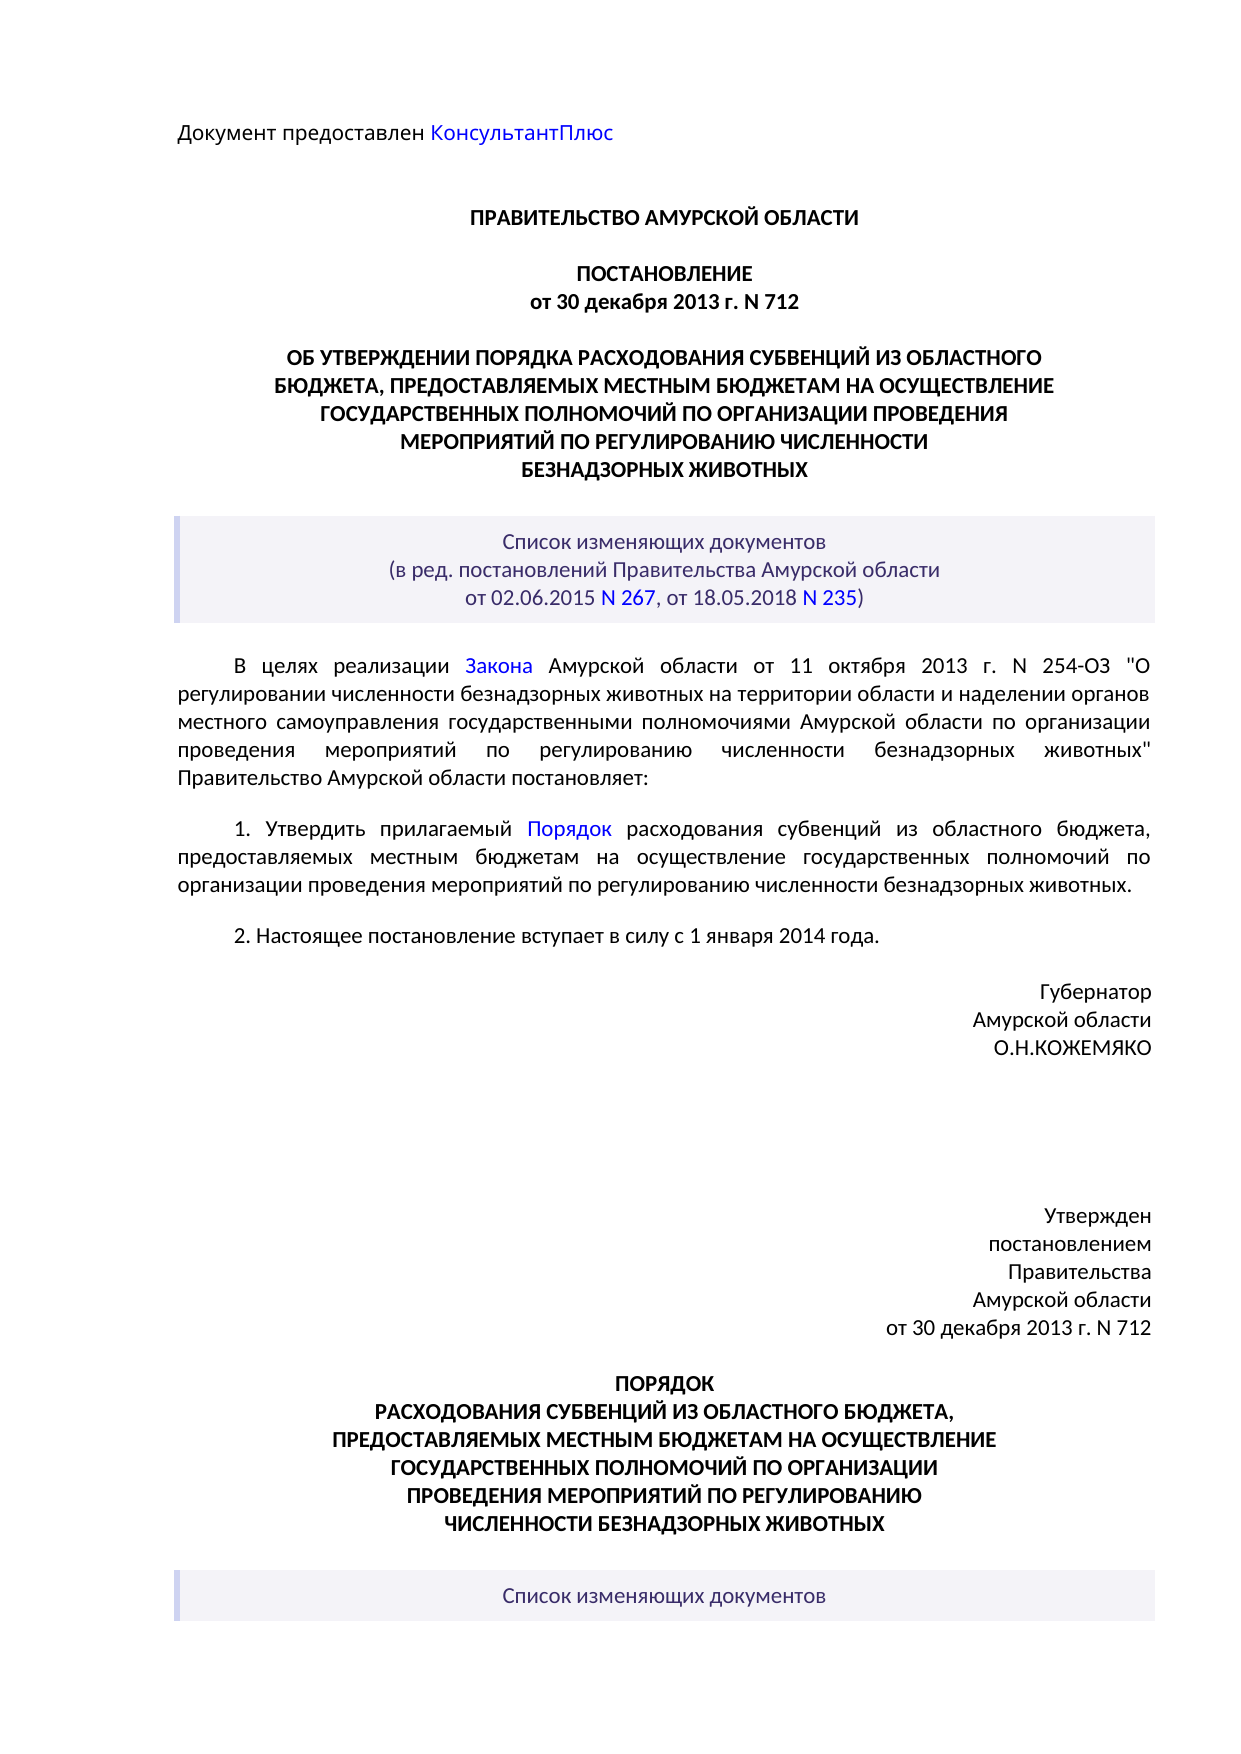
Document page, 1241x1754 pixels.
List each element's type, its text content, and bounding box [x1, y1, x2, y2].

title от 30 декабря 2013 г. N 712 [177, 287, 1152, 315]
title ПРАВИТЕЛЬСТВО АМУРСКОЙ ОБЛАСТИ [177, 203, 1152, 231]
text Амурской области [177, 1005, 1152, 1033]
text 1. Утвердить прилагаемый Порядок расходования субвенций из областного бюджета, предоставляемых местным бюджетам на осуществление государственных полномочий по организации проведения мероприятий по регулированию численности безнадзорных животных. [177, 814, 1152, 898]
text от 30 декабря 2013 г. N 712 [177, 1313, 1152, 1341]
title ЧИСЛЕННОСТИ БЕЗНАДЗОРНЫХ ЖИВОТНЫХ [177, 1509, 1152, 1538]
title РАСХОДОВАНИЯ СУБВЕНЦИЙ ИЗ ОБЛАСТНОГО БЮДЖЕТА, [177, 1397, 1152, 1426]
title ПРОВЕДЕНИЯ МЕРОПРИЯТИЙ ПО РЕГУЛИРОВАНИЮ [177, 1482, 1152, 1509]
title ПОСТАНОВЛЕНИЕ [177, 259, 1152, 287]
text Губернатор [177, 977, 1152, 1005]
title БЮДЖЕТА, ПРЕДОСТАВЛЯЕМЫХ МЕСТНЫМ БЮДЖЕТАМ НА ОСУЩЕСТВЛЕНИЕ [177, 371, 1152, 399]
text 2. Настоящее постановление вступает в силу с 1 января 2014 года. [177, 921, 1152, 949]
text Амурской области [177, 1285, 1152, 1313]
title МЕРОПРИЯТИЙ ПО РЕГУЛИРОВАНИЮ ЧИСЛЕННОСТИ [177, 427, 1152, 455]
title ПРЕДОСТАВЛЯЕМЫХ МЕСТНЫМ БЮДЖЕТАМ НА ОСУЩЕСТВЛЕНИЕ [177, 1426, 1152, 1453]
text В целях реализации Закона Амурской области от 11 октября 2013 г. N 254-ОЗ "О регулировании численности безнадзорных животных на территории области и наделении органов местного самоуправления государственными полномочиями Амурской области по организации проведения мероприятий по регулированию численности безнадзорных животных" Правительство Амурской области постановляет: [177, 651, 1152, 791]
text Правительства [177, 1257, 1152, 1285]
text О.Н.КОЖЕМЯКО [177, 1033, 1152, 1061]
text постановлением [177, 1229, 1152, 1257]
text Утвержден [177, 1201, 1152, 1229]
title Документ предоставлен КонсультантПлюс [177, 118, 1152, 175]
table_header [180, 1570, 1149, 1621]
title БЕЗНАДЗОРНЫХ ЖИВОТНЫХ [177, 455, 1152, 483]
table_header Список изменяющих документов (в ред. постановлений Правительства Амурской области от 02.06.2015 N 267, от 18.05.2018 N 235) [180, 516, 1149, 623]
title ГОСУДАРСТВЕННЫХ ПОЛНОМОЧИЙ ПО ОРГАНИЗАЦИИ ПРОВЕДЕНИЯ [177, 399, 1152, 427]
title ОБ УТВЕРЖДЕНИИ ПОРЯДКА РАСХОДОВАНИЯ СУБВЕНЦИЙ ИЗ ОБЛАСТНОГО [177, 343, 1152, 371]
title ГОСУДАРСТВЕННЫХ ПОЛНОМОЧИЙ ПО ОРГАНИЗАЦИИ [177, 1453, 1152, 1482]
title ПОРЯДОК [177, 1369, 1152, 1397]
